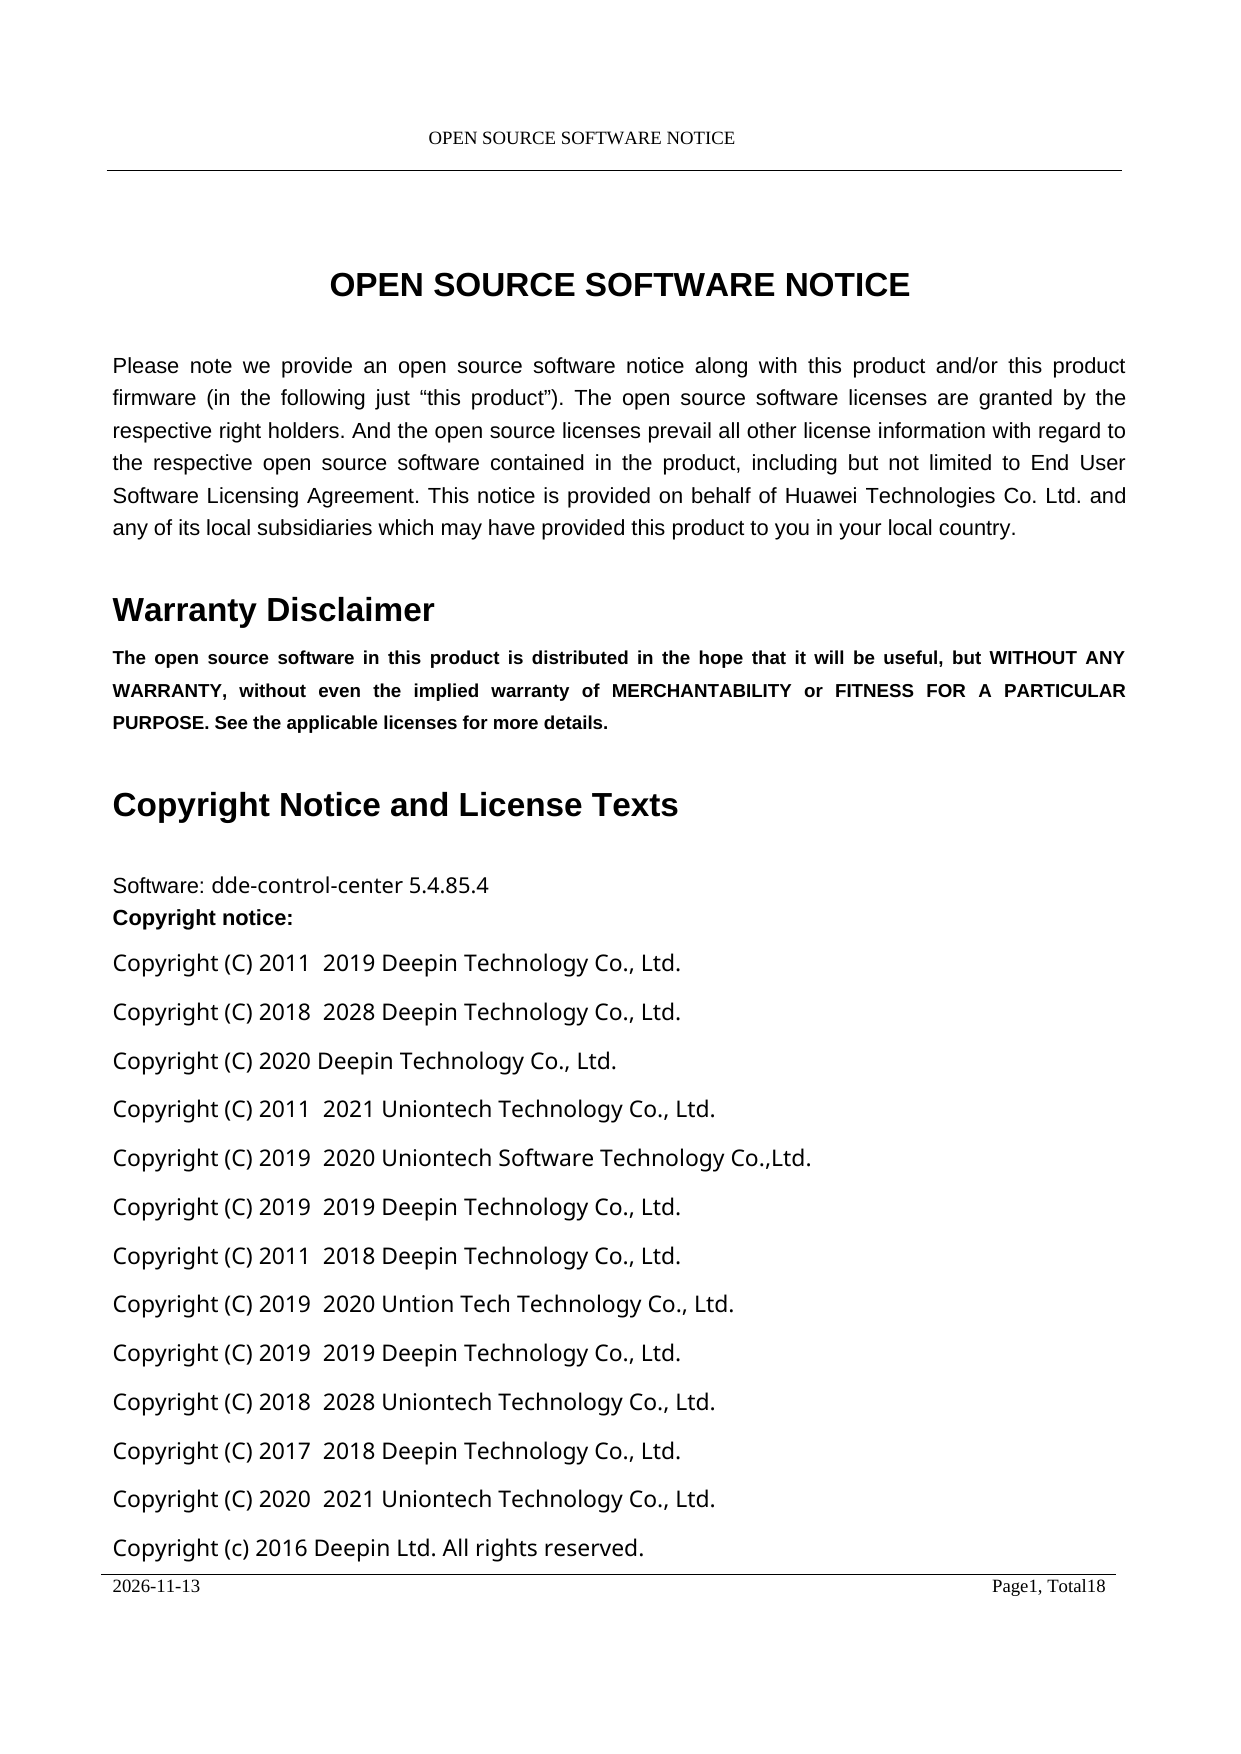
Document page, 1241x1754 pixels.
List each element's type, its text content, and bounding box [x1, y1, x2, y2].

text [112, 947, 1128, 1564]
text The open source software in this product is distributed in the hope that it will be useful, but WITHOUT ANY WARRANTY, without even the implied warranty of MERCHANTABILITY or FITNESS FOR A PARTICULAR PURPOSE. See the applicable licenses for more details. [112, 641, 1128, 739]
text Warranty Disclaimer [112, 576, 1128, 641]
text Copyright Notice and License Texts [112, 771, 1128, 836]
text Copyright notice: [112, 901, 1128, 934]
text Software: dde-control-center 5.4.85.4 [112, 869, 1128, 901]
text OPEN SOURCE SOFTWARE NOTICE [112, 251, 1128, 316]
text Please note we provide an open source software notice along with this product and/or this product firmware (in the following just “this product”). The open source software licenses are granted by the respective right holders. And the open source licenses prevail all other license information with regard to the respective open source software contained in the product, including but not limited to End User Software Licensing Agreement. This notice is provided on behalf of Huawei Technologies Co. Ltd. and any of its local subsidiaries which may have provided this product to you in your local country. [112, 349, 1128, 544]
